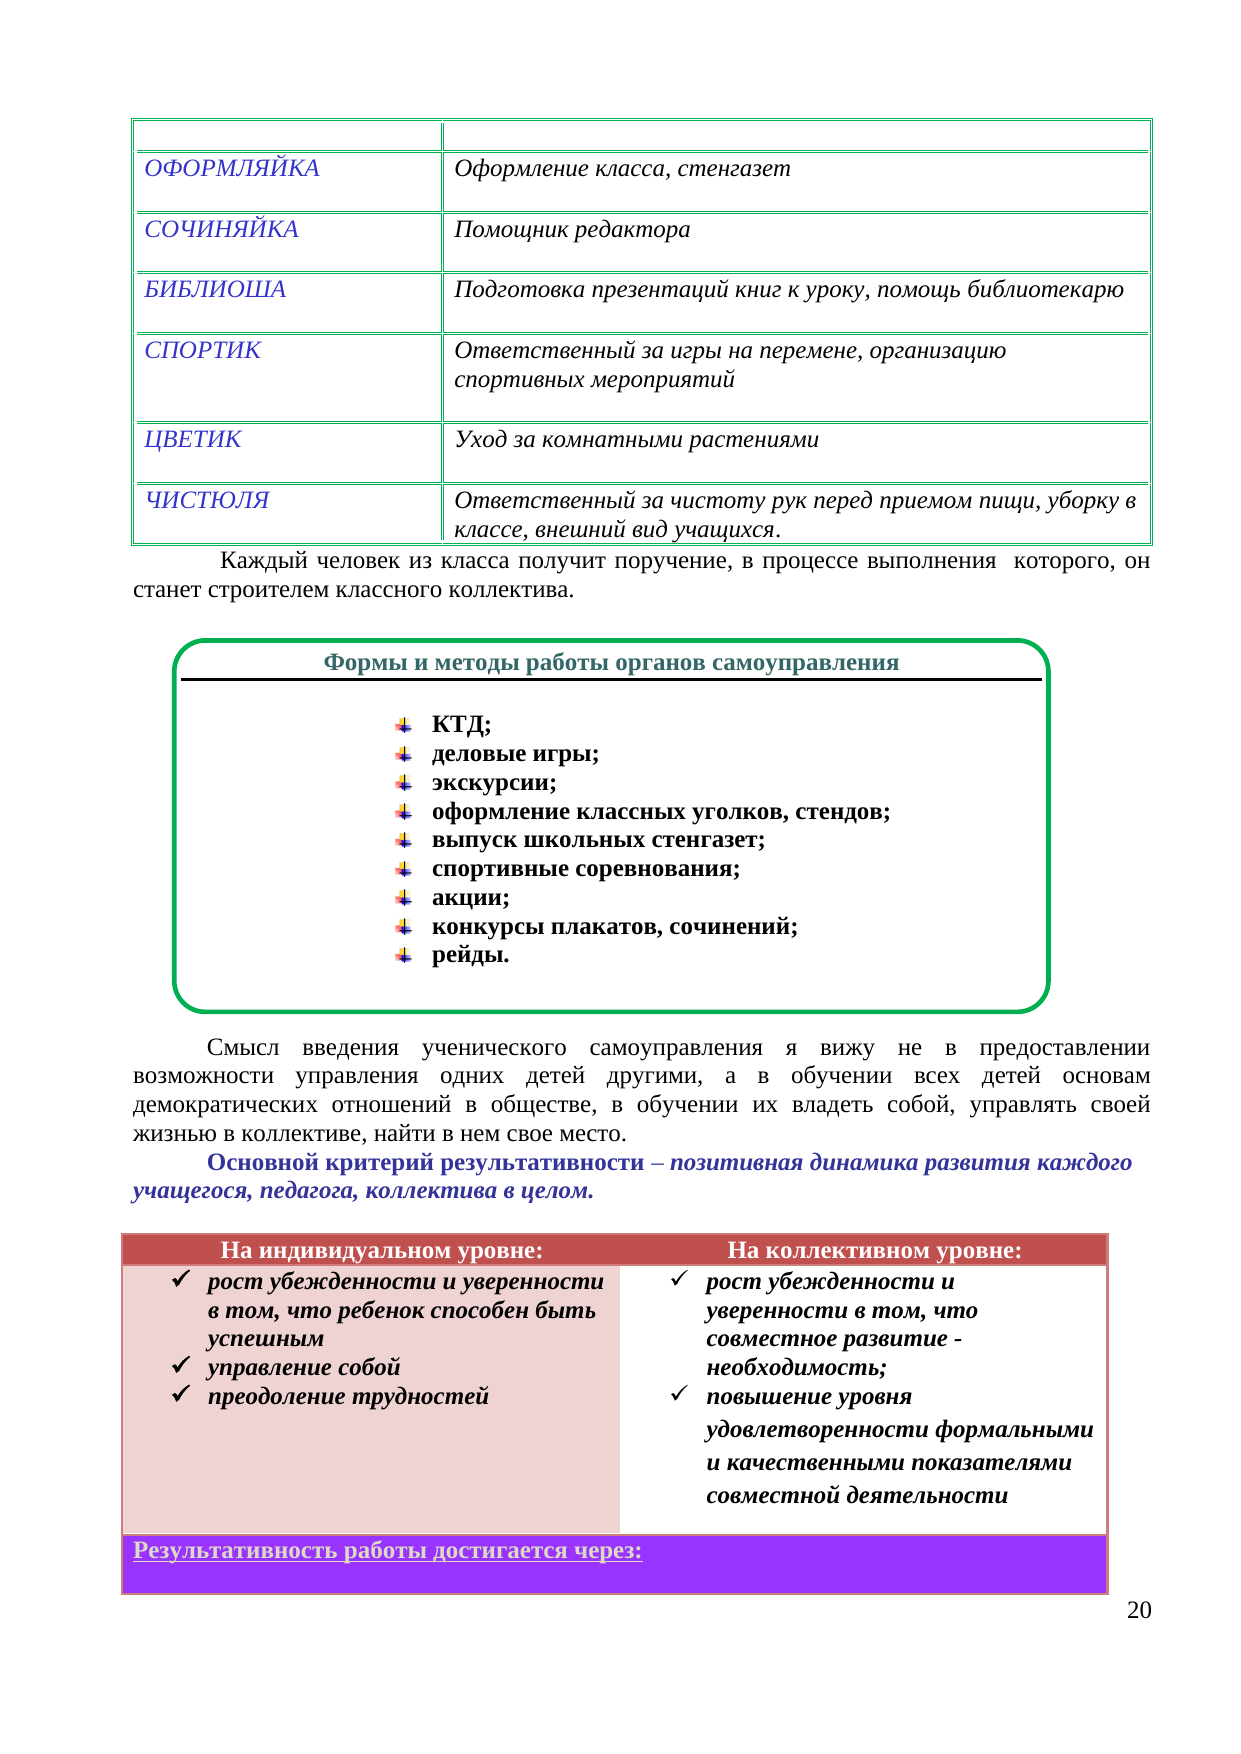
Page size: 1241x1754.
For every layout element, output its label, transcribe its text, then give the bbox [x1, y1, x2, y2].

table_cell ЧИСТЮЛЯ [134, 482, 443, 542]
table_cell Ответственный за чистоту рук перед приемом пищи, уборку в классе, внешний вид учащихся. [443, 482, 1150, 542]
picture [395, 745, 412, 762]
table_cell БИБЛИОША [133, 271, 443, 332]
table_cell СОЧИНЯЙКА [134, 211, 441, 271]
table_cell рост убежденности и уверенности в том, что ребенок способен быть успешным управление собой преодоление трудностей [123, 1266, 620, 1533]
table_cell Результативность работы достигается через: [123, 1536, 1106, 1593]
table_cell Уход за комнатными растениями [443, 421, 1152, 482]
text Основной критерий результативности – позитивная динамика развития каждого [133, 1147, 1152, 1176]
table_cell СПОРТИК [134, 332, 441, 421]
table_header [443, 121, 1150, 150]
picture [395, 946, 412, 963]
picture [395, 860, 412, 877]
picture [395, 888, 412, 906]
table_cell рост убежденности и уверенности в том, что совместное развитие - необходимость; повышение уровня удовлетворенности формальными и качественными показателями совместной деятельности [620, 1266, 1106, 1533]
picture [395, 831, 412, 848]
picture [395, 773, 412, 791]
table_cell Оформление класса, стенгазет [443, 150, 1152, 211]
text Каждый человек из класса получит поручение, в процессе выполнения которого, он станет строителем классного коллектива. [133, 546, 1152, 603]
text учащегося, педагога, коллектива в целом. [133, 1176, 1152, 1204]
table_cell Помощник редактора [444, 211, 1150, 271]
table_cell ОФОРМЛЯЙКА [133, 150, 443, 211]
table_cell Ответственный за игры на перемене, организацию спортивных мероприятий [444, 332, 1150, 421]
picture [395, 716, 412, 733]
text Смысл введения ученического самоуправления я вижу не в предоставлении возможности управления одних детей другими, а в обучении всех детей основам демократических отношений в обществе, в обучении их владеть собой, управлять своей жизнью в коллективе, найти в нем свое место. [133, 1032, 1152, 1147]
picture [395, 802, 412, 820]
table_cell Подготовка презентаций книг к уроку, помощь библиотекарю [443, 271, 1152, 332]
table_header На индивидуальном уровне: [123, 1235, 642, 1264]
table_header На коллективном уровне: [642, 1235, 1106, 1264]
picture [395, 917, 412, 935]
table_header ДИСЦИПЛИНЧИК [133, 119, 443, 150]
table_cell ЦВЕТИК [133, 421, 443, 482]
